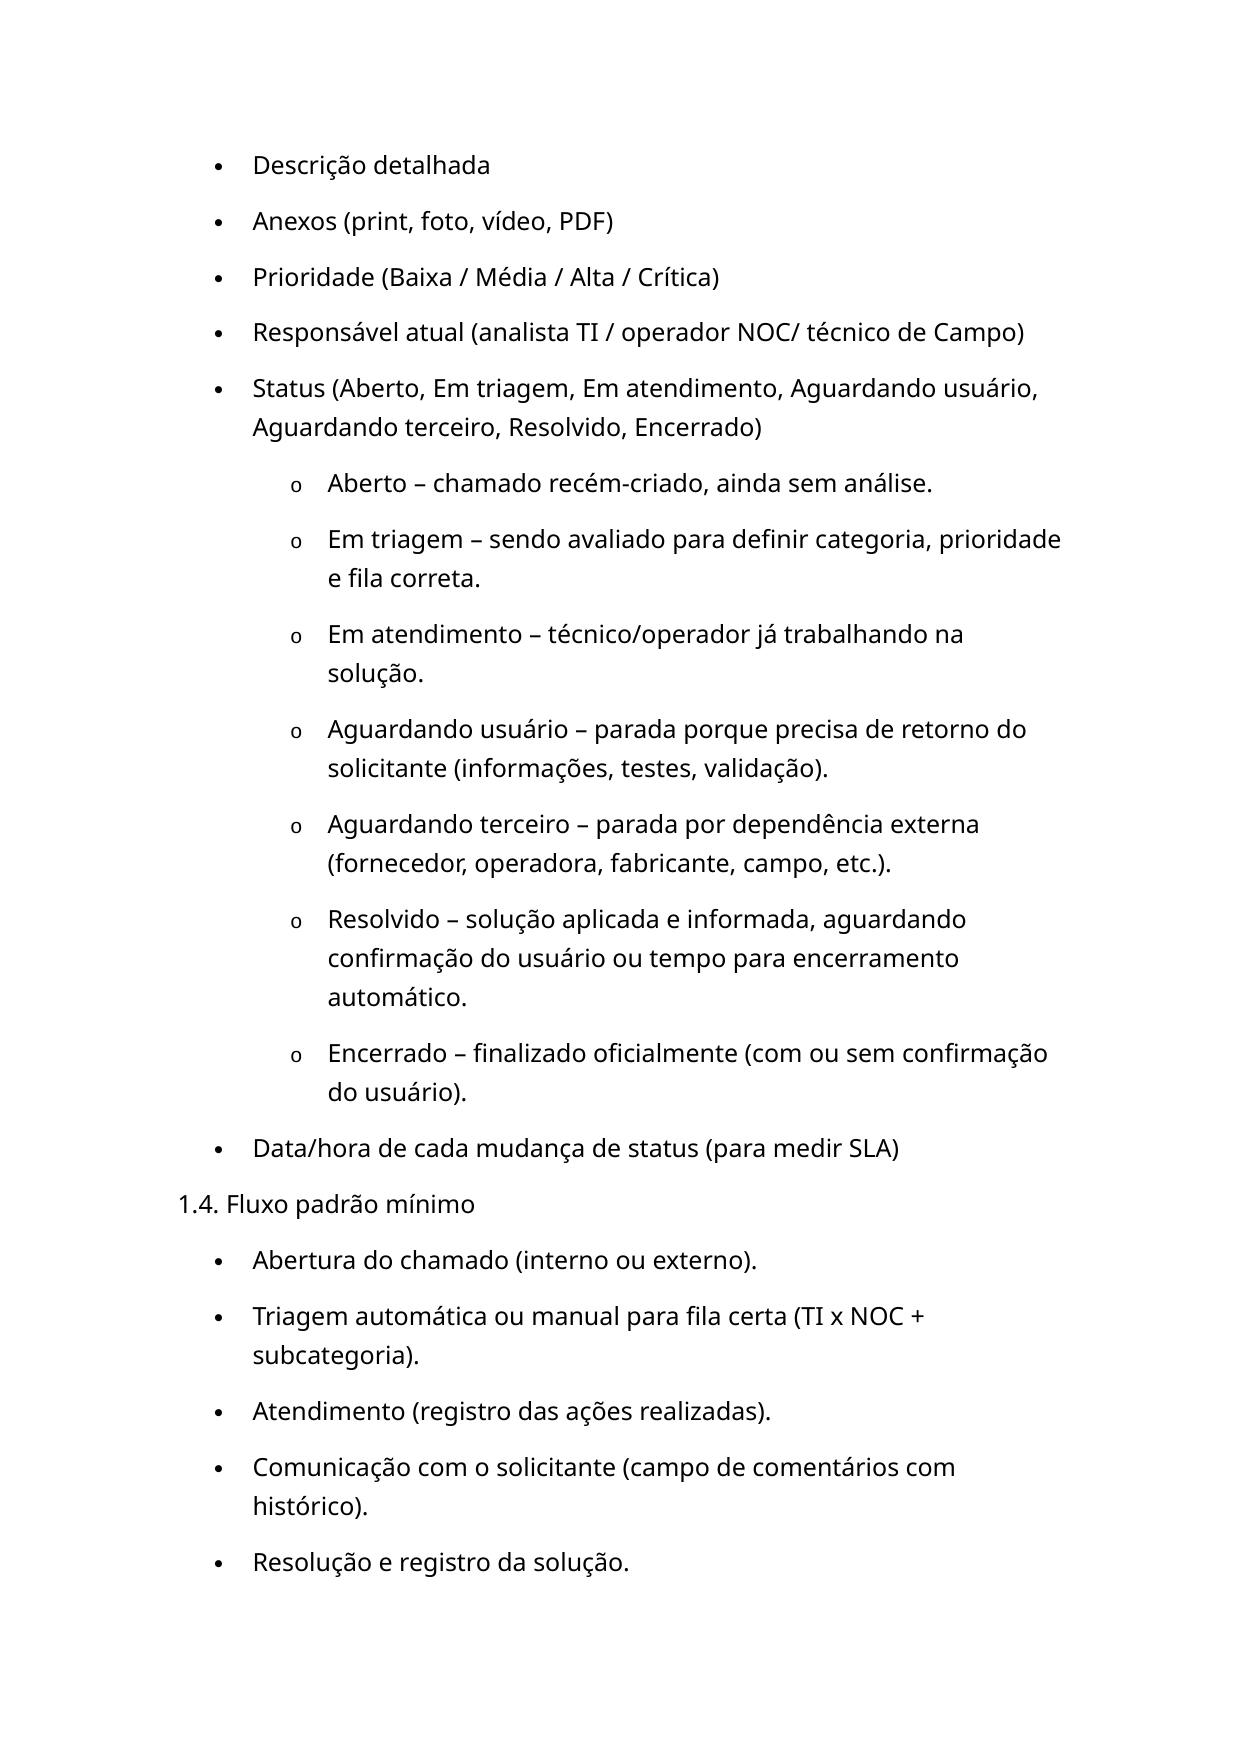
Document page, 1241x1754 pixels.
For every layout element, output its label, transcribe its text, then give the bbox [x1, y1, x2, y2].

list Anexos (print, foto, vídeo, PDF) [215, 203, 1063, 237]
list Encerrado – finalizado oficialmente (com ou sem confirmação do usuário). [290, 1036, 1063, 1109]
list Prioridade (Baixa / Média / Alta / Crítica) [215, 259, 1063, 293]
list Resolvido – solução aplicada e informada, aguardando confirmação do usuário ou tempo para encerramento automático. [290, 902, 1063, 1014]
list Comunicação com o solicitante (campo de comentários com histórico). [215, 1449, 1063, 1522]
list Abertura do chamado (interno ou externo). [215, 1243, 1063, 1277]
list Data/hora de cada mudança de status (para medir SLA) [215, 1131, 1063, 1165]
list Em triagem – sendo avaliado para definir categoria, prioridade e fila correta. [290, 522, 1063, 595]
list Em atendimento – técnico/operador já trabalhando na solução. [290, 617, 1063, 690]
list Responsável atual (analista TI / operador NOC/ técnico de Campo) [215, 315, 1063, 349]
list Aguardando usuário – parada porque precisa de retorno do solicitante (informações, testes, validação). [290, 712, 1063, 785]
list Aberto – chamado recém-criado, ainda sem análise. [290, 466, 1063, 500]
list Descrição detalhada [215, 148, 1063, 182]
list Resolução e registro da solução. [215, 1544, 1063, 1578]
list Status (Aberto, Em triagem, Em atendimento, Aguardando usuário, Aguardando terceiro, Resolvido, Encerrado) [215, 371, 1063, 444]
list Aguardando terceiro – parada por dependência externa (fornecedor, operadora, fabricante, campo, etc.). [290, 807, 1063, 880]
list Triagem automática ou manual para fila certa (TI x NOC + subcategoria). [215, 1298, 1063, 1372]
list Atendimento (registro das ações realizadas). [215, 1393, 1063, 1427]
text 1.4. Fluxo padrão mínimo [177, 1187, 1063, 1221]
